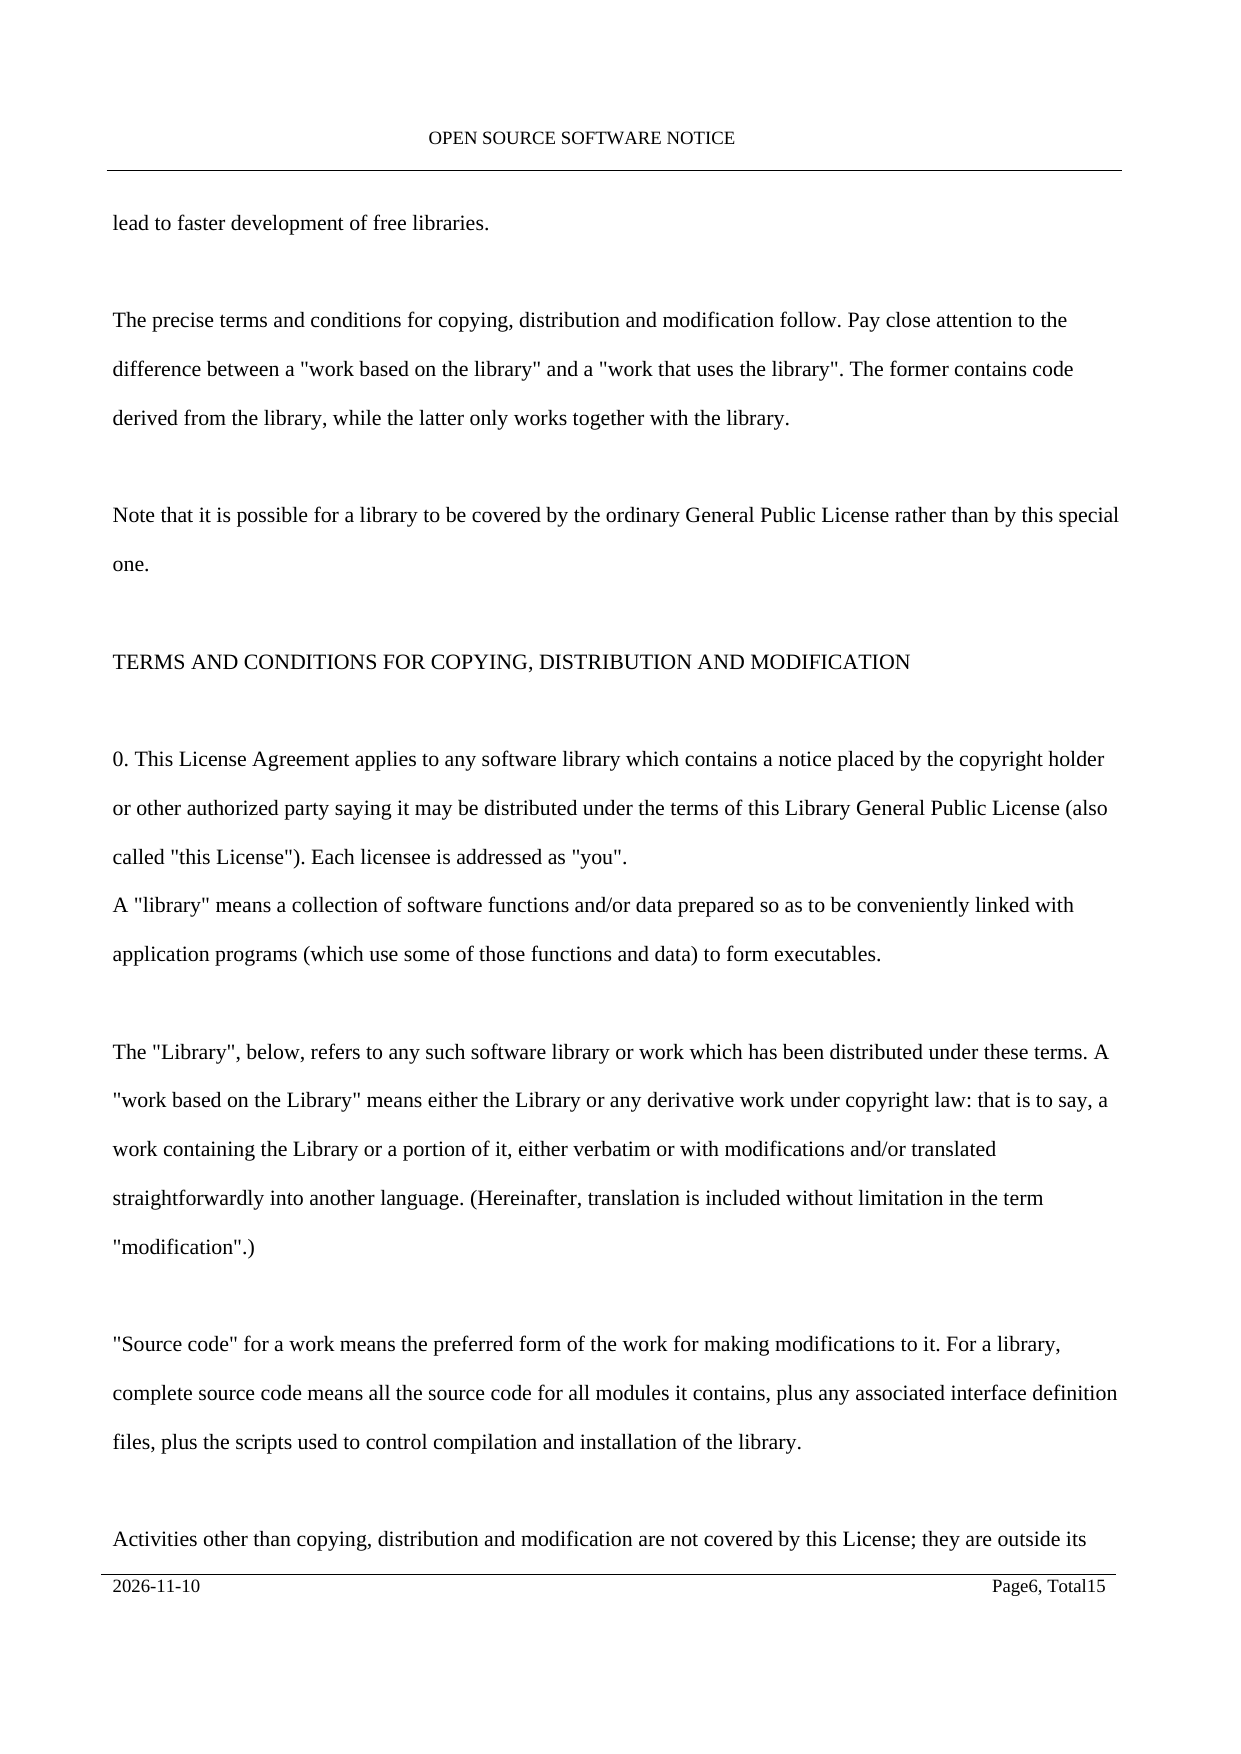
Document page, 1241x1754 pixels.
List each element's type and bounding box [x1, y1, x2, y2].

text [112, 206, 1128, 1555]
